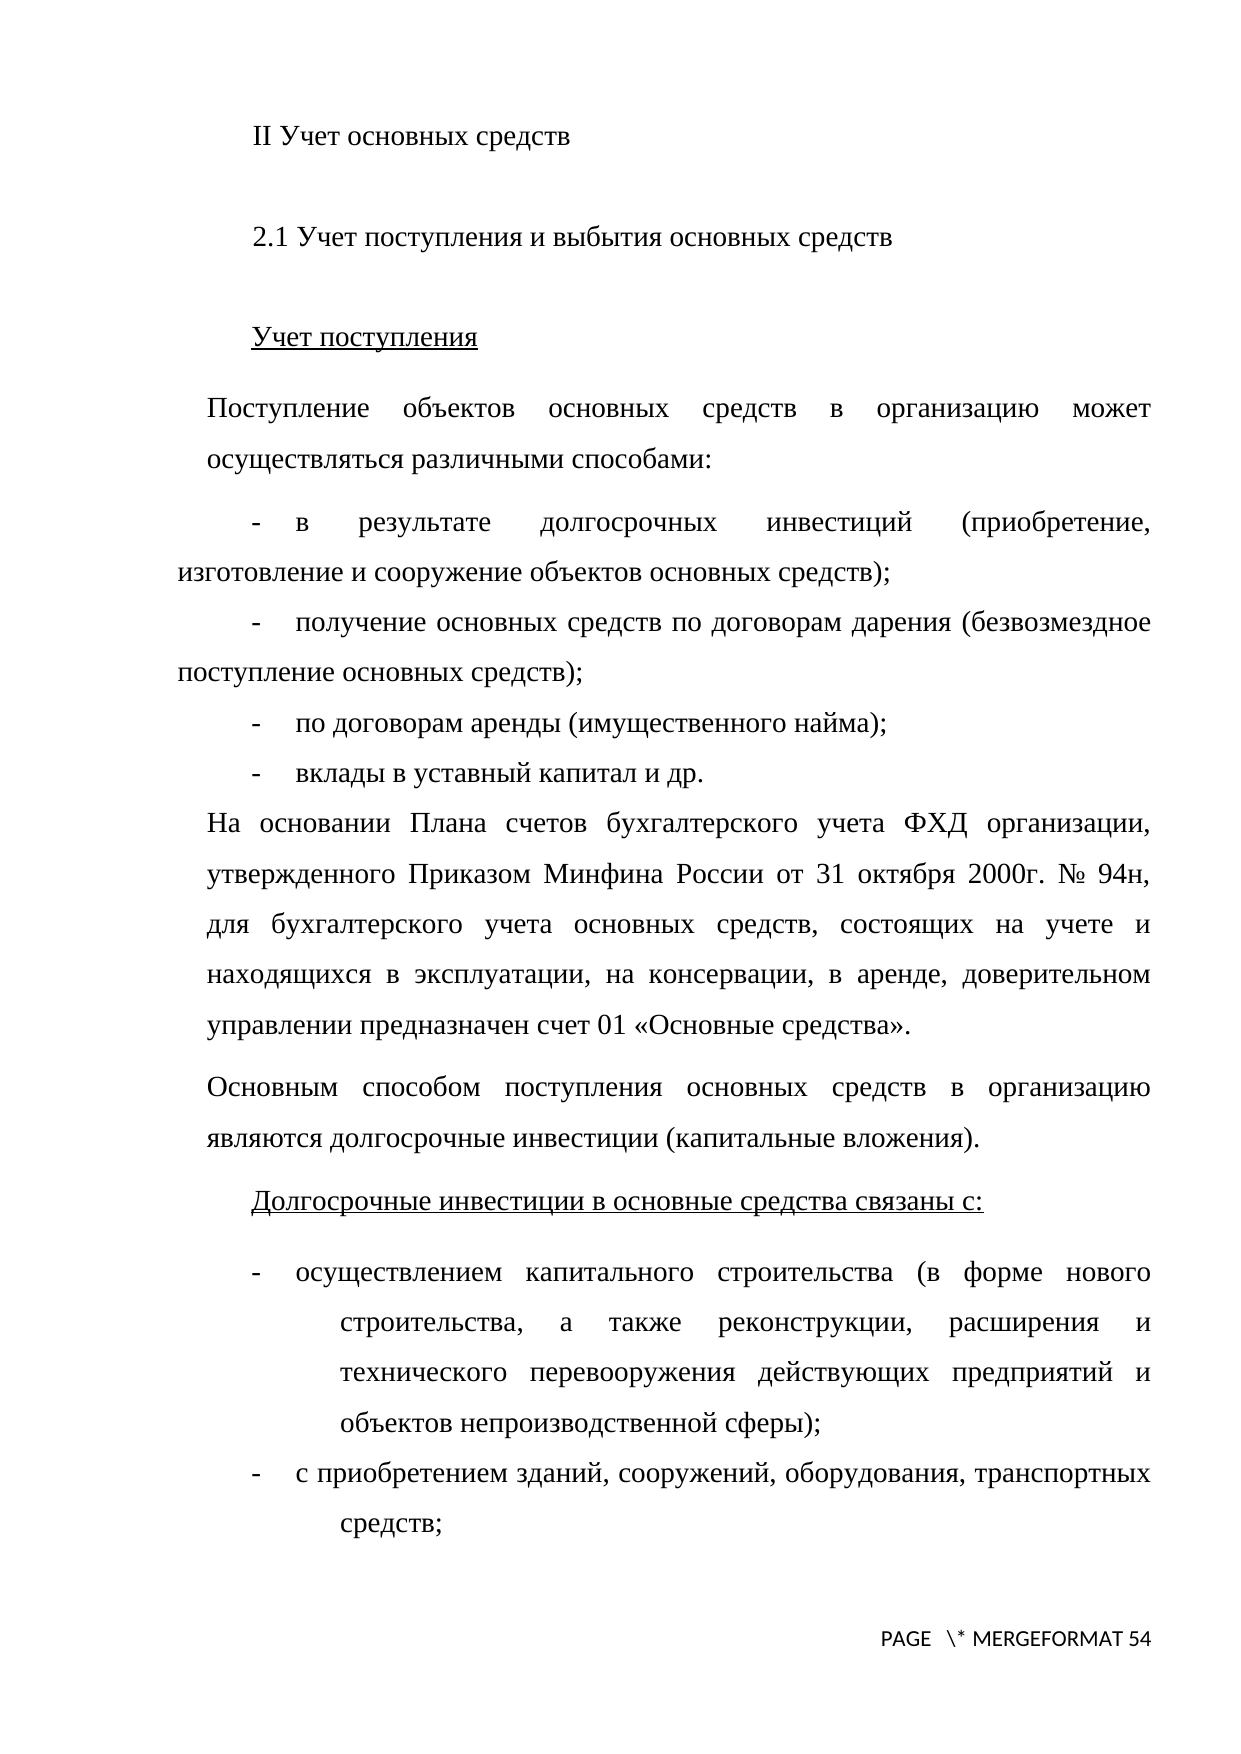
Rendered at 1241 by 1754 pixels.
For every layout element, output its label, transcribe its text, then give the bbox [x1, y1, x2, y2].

text Учет поступления [177, 319, 1152, 353]
text Долгосрочные инвестиции в основные средства связаны с: [177, 1183, 1152, 1216]
list по договорам аренды (имущественного найма); [177, 705, 1152, 738]
text 2.1 Учет поступления и выбытия основных средств [177, 219, 1152, 252]
text II Учет основных средств [177, 118, 1152, 152]
list вклады в уставный капитал и др. [177, 755, 1152, 789]
text Основным способом поступления основных средств в организацию являются долгосрочные инвестиции (капитальные вложения). [207, 1069, 1152, 1153]
list получение основных средств по договорам дарения (безвозмездное поступление основных средств); [177, 604, 1152, 688]
list с приобретением зданий, сооружений, оборудования, транспортных средств; [251, 1455, 1152, 1539]
list осуществлением капитального строительства (в форме нового строительства, а также реконструкции, расширения и технического перевооружения действующих предприятий и объектов непроизводственной сферы); [251, 1254, 1152, 1438]
list в результате долгосрочных инвестиций (приобретение, изготовление и сооружение объектов основных средств); [177, 504, 1152, 587]
text Поступление объектов основных средств в организацию может осуществляться различными способами: [207, 391, 1152, 474]
text На основании Плана счетов бухгалтерского учета ФХД организации, утвержденного Приказом Минфина России от 31 октября 2000г. № 94н, для бухгалтерского учета основных средств, состоящих на учете и находящихся в эксплуатации, на консервации, в аренде, доверительном управлении предназначен счет 01 «Основные средства». [207, 806, 1152, 1040]
